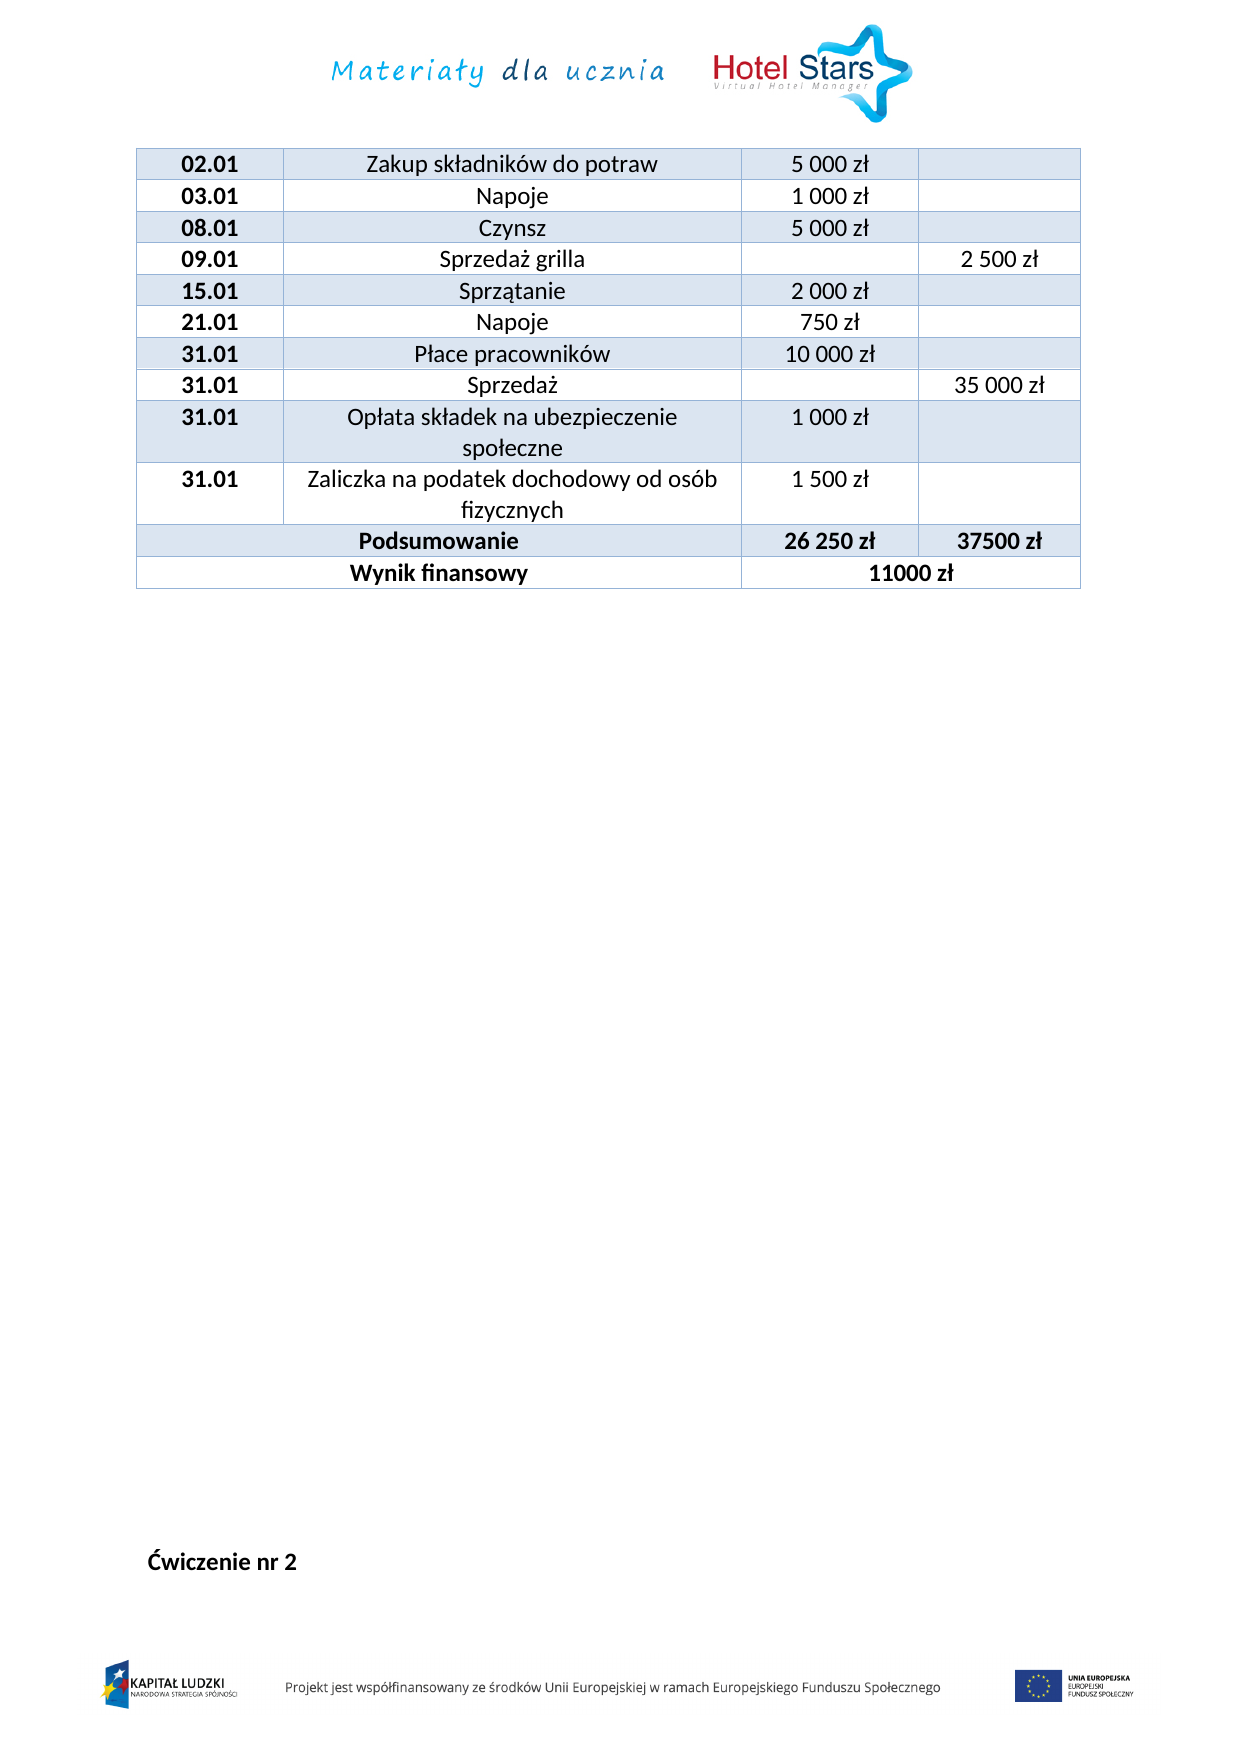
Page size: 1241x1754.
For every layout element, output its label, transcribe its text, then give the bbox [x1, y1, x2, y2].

table_cell 09.01 [137, 243, 283, 274]
table_cell 35 000 zł [919, 370, 1080, 400]
table_cell 02.01 [137, 149, 283, 179]
table_cell 11000 zł [742, 557, 1080, 587]
table_cell Zakup składników do potraw [284, 149, 741, 179]
table_cell Zaliczka na podatek dochodowy od osób fizycznych [284, 463, 741, 524]
table_cell 31.01 [137, 338, 283, 368]
table_cell [742, 243, 918, 274]
table_cell Wynik finansowy [137, 557, 741, 587]
table_cell [742, 370, 918, 400]
table_cell 1 000 zł [742, 180, 918, 211]
table_cell [919, 212, 1080, 242]
table_cell [919, 306, 1080, 337]
table_cell Sprzedaż [284, 370, 741, 400]
table_cell [919, 149, 1080, 179]
table_cell [919, 180, 1080, 211]
table_cell Czynsz [284, 212, 741, 242]
table_cell [919, 338, 1080, 368]
text Ćwiczenie nr 2 [148, 1546, 1093, 1576]
table_cell [919, 275, 1080, 305]
table_cell Płace pracowników [284, 338, 741, 368]
table_cell [919, 463, 1080, 524]
table_cell [919, 401, 1080, 462]
table_cell 31.01 [137, 401, 283, 462]
table_cell 21.01 [137, 306, 283, 337]
table_cell 1 500 zł [742, 463, 918, 524]
table_cell Opłata składek na ubezpieczenie społeczne [284, 401, 741, 462]
table_cell 15.01 [137, 275, 283, 305]
table_cell Napoje [284, 180, 741, 211]
table_cell Napoje [284, 306, 741, 337]
table_cell 31.01 [137, 370, 283, 400]
table_cell 1 000 zł [742, 401, 918, 462]
table_cell 26 250 zł [742, 525, 918, 556]
table_cell 37500 zł [919, 525, 1080, 556]
picture [181, 14, 936, 135]
table_cell 750 zł [742, 306, 918, 337]
table_cell 10 000 zł [742, 338, 918, 368]
table_cell 08.01 [137, 212, 283, 242]
table_cell 5 000 zł [742, 212, 918, 242]
table_cell 31.01 [137, 463, 283, 524]
table_cell 03.01 [137, 180, 283, 211]
table_cell 2 000 zł [742, 275, 918, 305]
table_cell 5 000 zł [742, 149, 918, 179]
picture [76, 1653, 1161, 1715]
table_cell Sprzedaż grilla [284, 243, 741, 274]
table_cell 2 500 zł [919, 243, 1080, 274]
table_cell Podsumowanie [137, 525, 741, 556]
table_cell Sprzątanie [284, 275, 741, 305]
